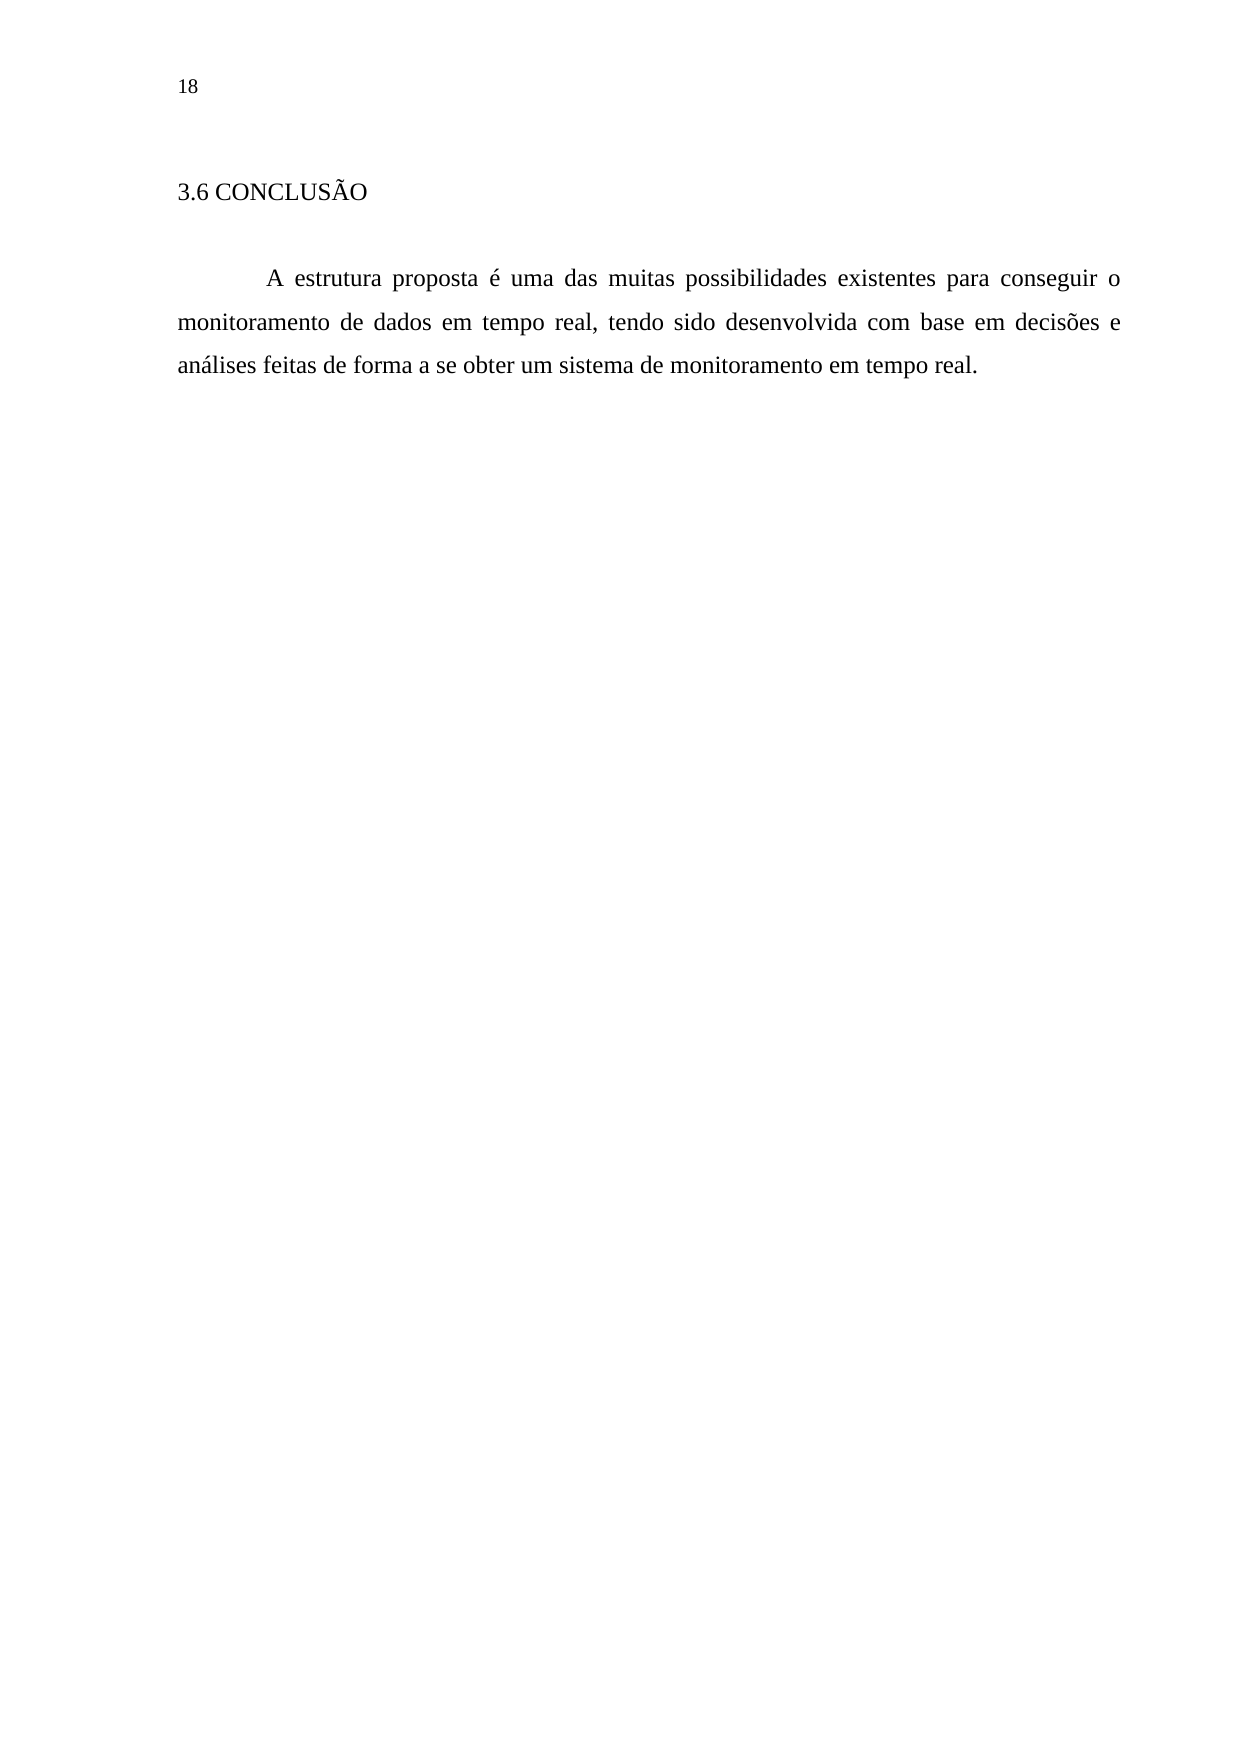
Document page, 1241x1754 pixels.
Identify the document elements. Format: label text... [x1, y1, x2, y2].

subtitle 3.6 CONCLUSÃO [177, 177, 1122, 206]
text A estrutura proposta é uma das muitas possibilidades existentes para conseguir o monitoramento de dados em tempo real, tendo sido desenvolvida com base em decisões e análises feitas de forma a se obter um sistema de monitoramento em tempo real. [177, 263, 1122, 378]
